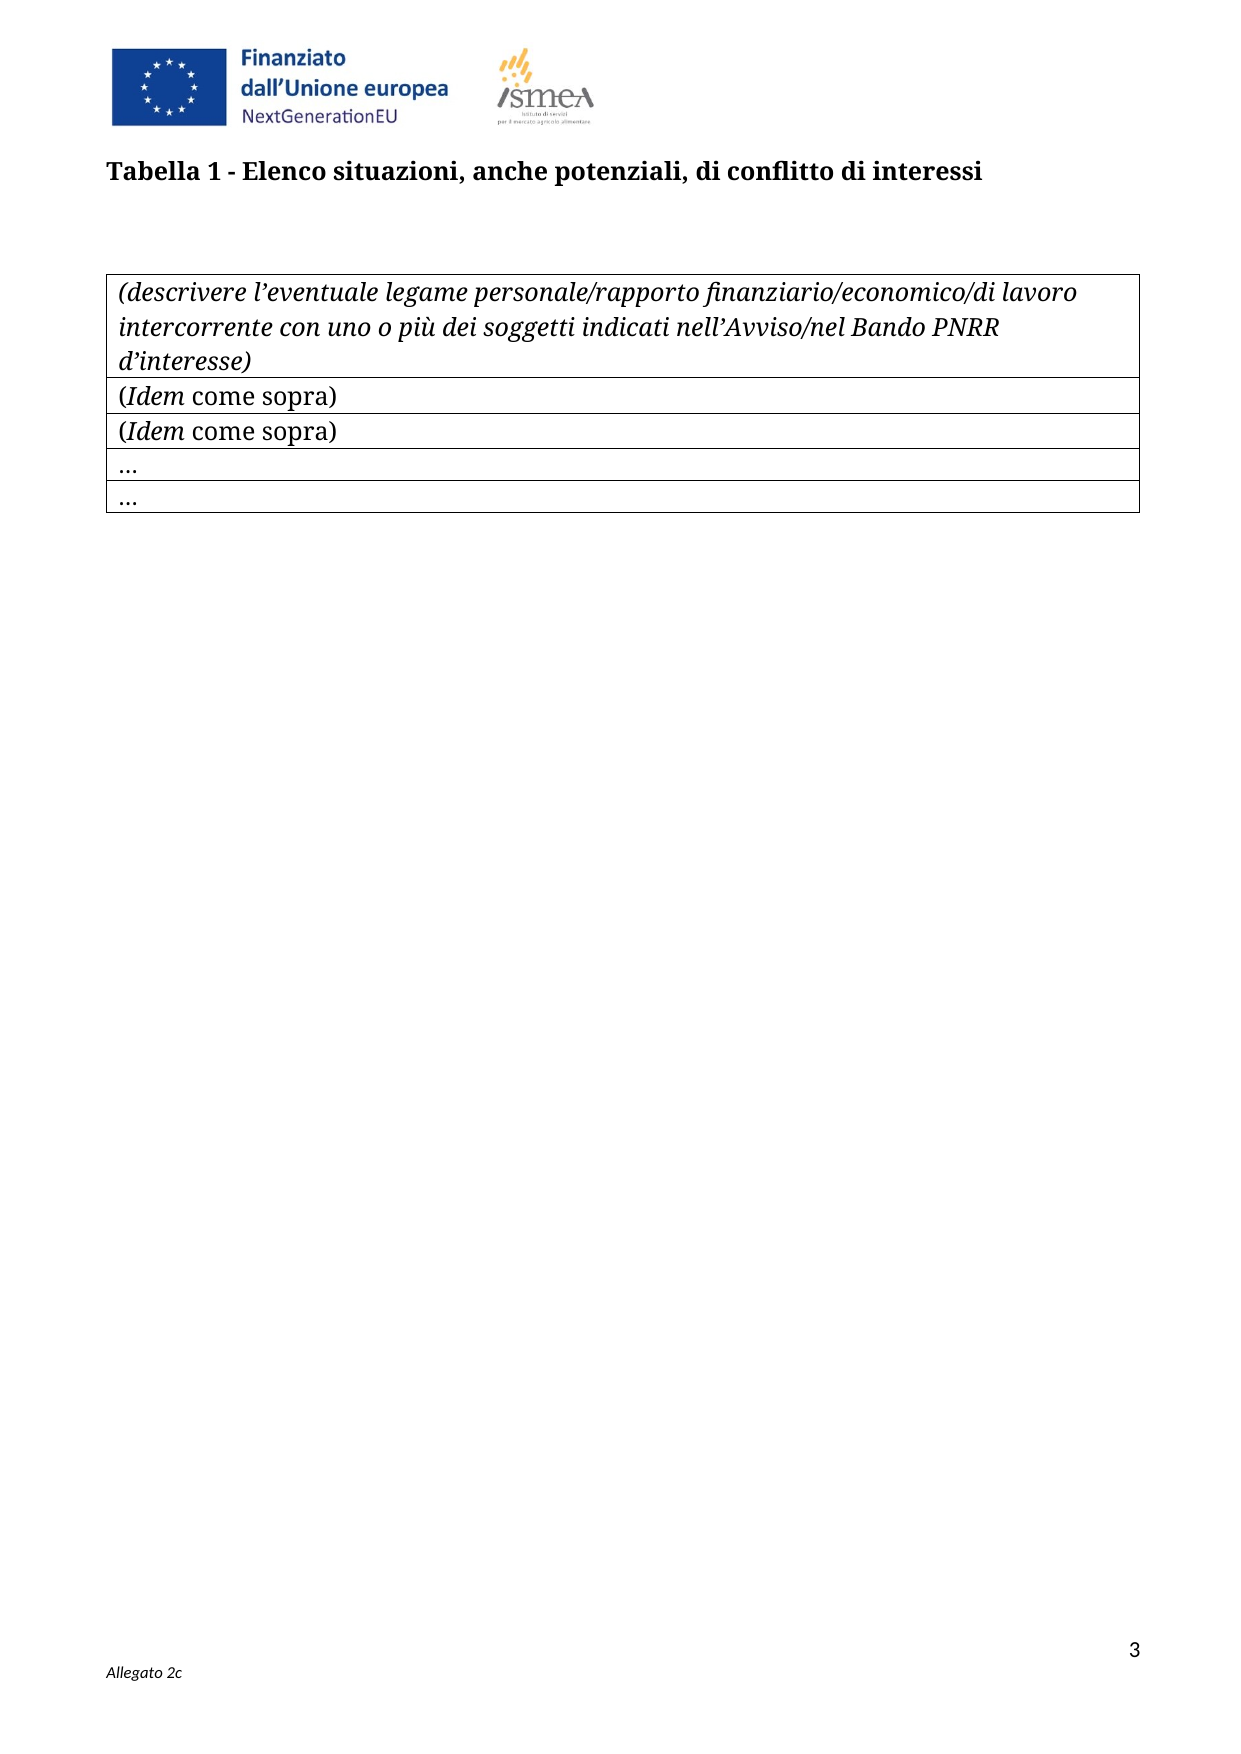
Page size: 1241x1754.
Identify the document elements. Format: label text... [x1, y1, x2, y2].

text Tabella 1 - Elenco situazioni, anche potenziali, di conflitto di interessi [106, 154, 1140, 188]
table_header (descrivere l’eventuale legame personale/rapporto finanziario/economico/di lavoro intercorrente con uno o più dei soggetti indicati nell’Avviso/nel Bando PNRR d’interesse) [107, 275, 1139, 377]
table_cell … [107, 481, 1139, 512]
picture [482, 42, 609, 134]
table_cell (Idem come sopra) [107, 378, 1139, 412]
table_cell (Idem come sopra) [107, 414, 1139, 447]
picture [100, 40, 467, 136]
table_cell … [107, 449, 1139, 480]
